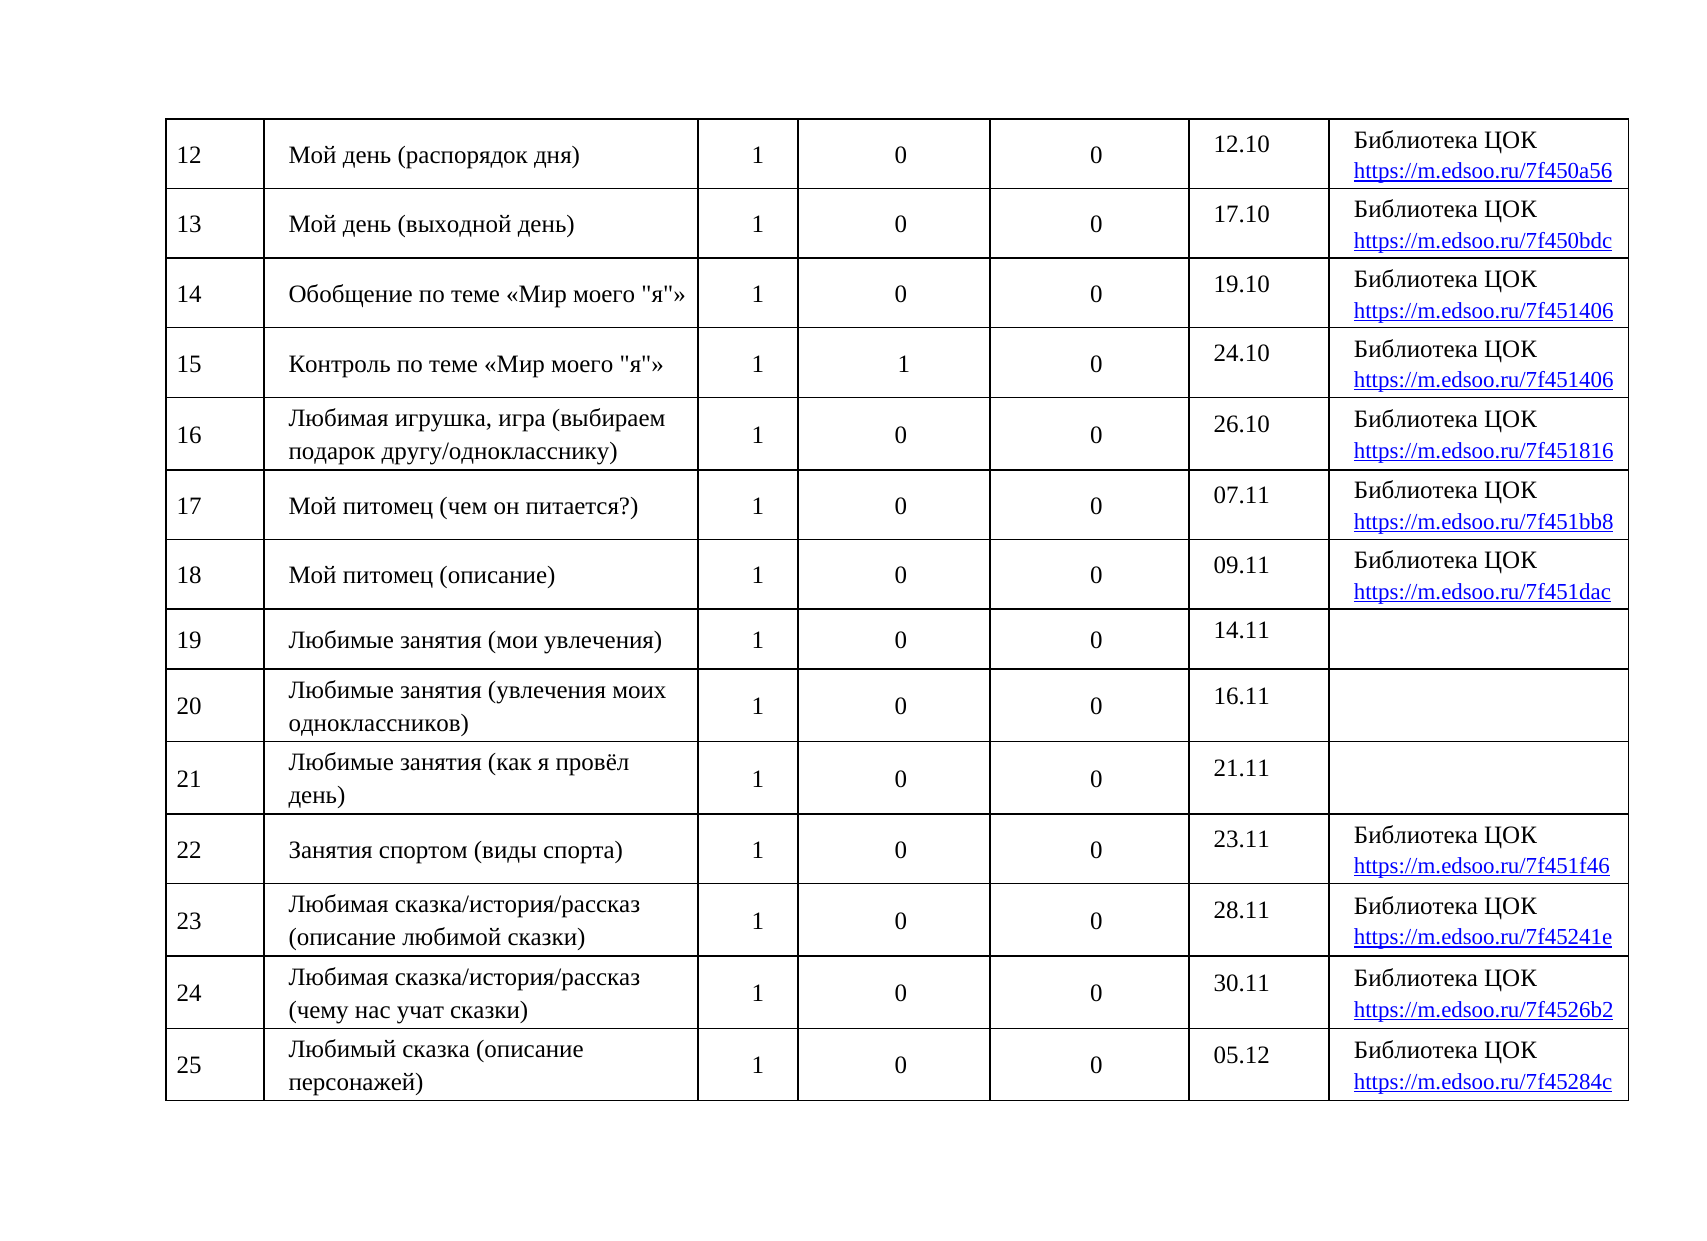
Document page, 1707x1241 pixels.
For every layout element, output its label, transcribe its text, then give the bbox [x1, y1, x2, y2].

table_cell Любимая сказка/история/рассказ (чему нас учат сказки) [265, 957, 697, 1027]
table_cell Библиотека ЦОК https://m.edsoo.ru/7f451406 [1330, 259, 1628, 327]
table_cell 0 [799, 884, 989, 955]
table_cell Библиотека ЦОК https://m.edsoo.ru/7f451406 [1330, 328, 1628, 396]
table_cell 1 [699, 884, 797, 955]
table_cell Библиотека ЦОК https://m.edsoo.ru/7f4526b2 [1330, 957, 1628, 1027]
table_cell 0 [799, 540, 989, 608]
table_cell Любимый сказка (описание персонажей) [265, 1029, 697, 1100]
table_cell Любимые занятия (увлечения моих одноклассников) [265, 670, 697, 741]
table_cell 23.11 [1190, 815, 1328, 883]
table_cell 19 [167, 610, 263, 668]
table_cell Любимая игрушка, игра (выбираем подарок другу/однокласснику) [265, 398, 697, 469]
table_cell 21 [167, 742, 263, 813]
table_cell 0 [799, 398, 989, 469]
table_cell 21.11 [1190, 742, 1328, 813]
table_cell 1 [799, 328, 989, 396]
table_cell 09.11 [1190, 540, 1328, 608]
table_cell 0 [799, 189, 989, 257]
table_cell 13 [167, 189, 263, 257]
table_cell [1330, 610, 1628, 668]
table_cell 1 [699, 398, 797, 469]
table_cell 1 [699, 471, 797, 538]
table_cell 0 [991, 120, 1188, 188]
table_cell Библиотека ЦОК https://m.edsoo.ru/7f451816 [1330, 398, 1628, 469]
table_cell Библиотека ЦОК https://m.edsoo.ru/7f451bb8 [1330, 471, 1628, 538]
table_cell [1330, 742, 1628, 813]
table_cell 1 [699, 957, 797, 1027]
table_cell 1 [699, 259, 797, 327]
table_cell 0 [799, 815, 989, 883]
table_cell Библиотека ЦОК https://m.edsoo.ru/7f45241e [1330, 884, 1628, 955]
table_cell 17 [167, 471, 263, 538]
table_cell 0 [991, 1029, 1188, 1100]
table_cell Мой питомец (чем он питается?) [265, 471, 697, 538]
table_cell 18 [167, 540, 263, 608]
table_cell 1 [699, 610, 797, 668]
table_cell 22 [167, 815, 263, 883]
table_cell 0 [991, 328, 1188, 396]
table_cell Любимая сказка/история/рассказ (описание любимой сказки) [265, 884, 697, 955]
table_cell 0 [799, 957, 989, 1027]
table_cell 1 [699, 540, 797, 608]
table_cell Библиотека ЦОК https://m.edsoo.ru/7f451dac [1330, 540, 1628, 608]
table_cell Библиотека ЦОК https://m.edsoo.ru/7f450bdc [1330, 189, 1628, 257]
table_cell 20 [167, 670, 263, 741]
table_cell 14.11 [1190, 610, 1328, 668]
table_cell 30.11 [1190, 957, 1328, 1027]
table_cell [1330, 670, 1628, 741]
table_cell Любимые занятия (как я провёл день) [265, 742, 697, 813]
table_cell 19.10 [1190, 259, 1328, 327]
table_cell 0 [799, 742, 989, 813]
table_cell 1 [699, 815, 797, 883]
table_cell Мой день (выходной день) [265, 189, 697, 257]
table_cell 0 [991, 884, 1188, 955]
table_cell Контроль по теме «Мир моего "я"» [265, 328, 697, 396]
table_cell 0 [991, 670, 1188, 741]
table_cell Мой питомец (описание) [265, 540, 697, 608]
table_cell 26.10 [1190, 398, 1328, 469]
table_cell 17.10 [1190, 189, 1328, 257]
table_cell 23 [167, 884, 263, 955]
table_cell 0 [799, 471, 989, 538]
table_cell 05.12 [1190, 1029, 1328, 1100]
table_cell 0 [991, 815, 1188, 883]
table_cell 14 [167, 259, 263, 327]
table_cell 0 [991, 610, 1188, 668]
table_cell 07.11 [1190, 471, 1328, 538]
table_cell 0 [991, 471, 1188, 538]
table_cell 25 [167, 1029, 263, 1100]
table_cell 1 [699, 1029, 797, 1100]
table_cell 0 [991, 742, 1188, 813]
table_cell 15 [167, 328, 263, 396]
table_cell 1 [699, 189, 797, 257]
table_cell 0 [799, 610, 989, 668]
table_cell 24 [167, 957, 263, 1027]
table_cell 1 [699, 742, 797, 813]
table_cell Обобщение по теме «Мир моего "я"» [265, 259, 697, 327]
table_cell 28.11 [1190, 884, 1328, 955]
table_cell 12.10 [1190, 120, 1328, 188]
table_cell 12 [167, 120, 263, 188]
table_cell Занятия спортом (виды спорта) [265, 815, 697, 883]
table_cell 0 [991, 189, 1188, 257]
table_cell 0 [799, 670, 989, 741]
table_cell 0 [799, 1029, 989, 1100]
table_cell 16 [167, 398, 263, 469]
table_cell 1 [699, 328, 797, 396]
table_cell 24.10 [1190, 328, 1328, 396]
table_cell 16.11 [1190, 670, 1328, 741]
table_cell Библиотека ЦОК https://m.edsoo.ru/7f451f46 [1330, 815, 1628, 883]
table_cell 0 [799, 120, 989, 188]
table_cell 0 [991, 957, 1188, 1027]
table_cell Библиотека ЦОК https://m.edsoo.ru/7f45284c [1330, 1029, 1628, 1100]
table_cell 0 [991, 398, 1188, 469]
table_cell 1 [699, 120, 797, 188]
table_cell 1 [699, 670, 797, 741]
table_cell 0 [991, 540, 1188, 608]
table_cell 0 [799, 259, 989, 327]
table_cell Любимые занятия (мои увлечения) [265, 610, 697, 668]
table_cell Библиотека ЦОК https://m.edsoo.ru/7f450a56 [1330, 120, 1628, 188]
table_cell 0 [991, 259, 1188, 327]
table_cell Мой день (распорядок дня) [265, 120, 697, 188]
